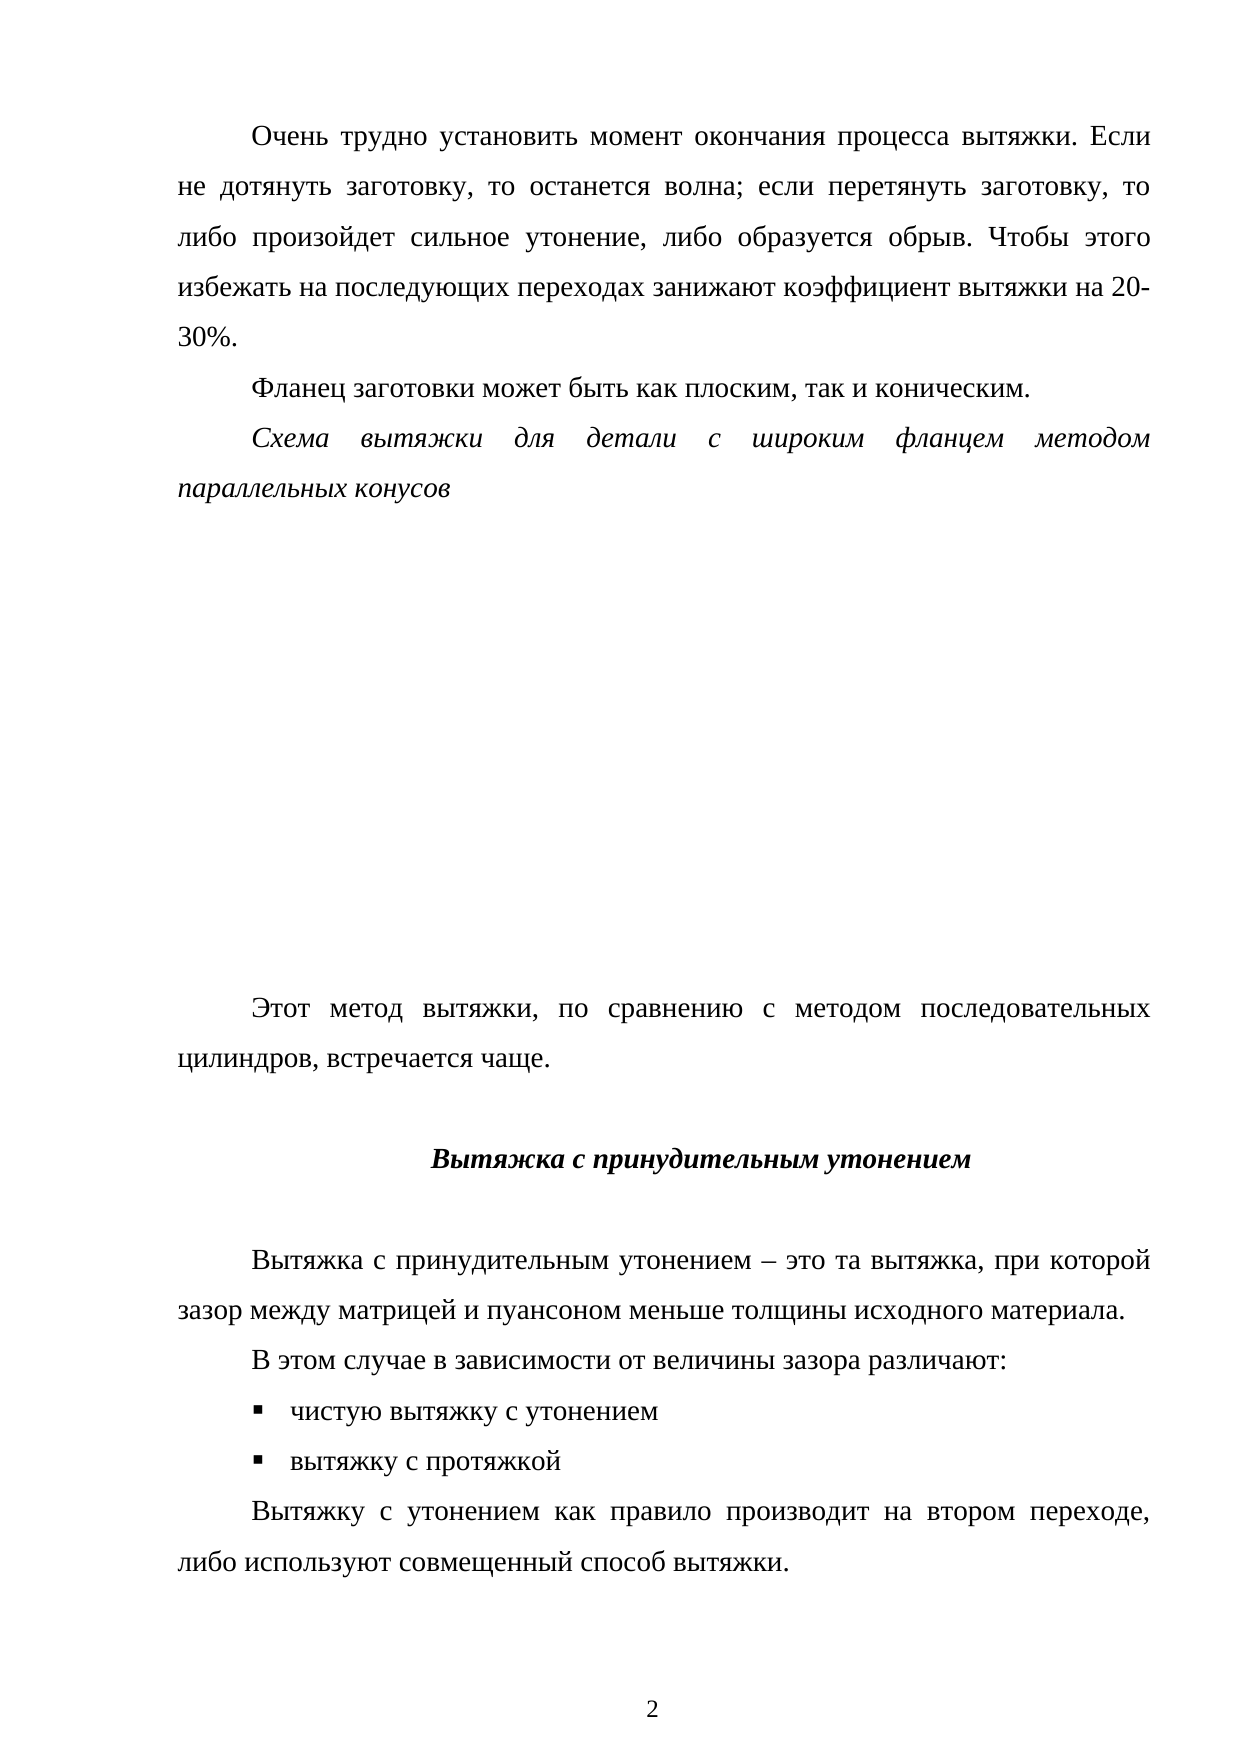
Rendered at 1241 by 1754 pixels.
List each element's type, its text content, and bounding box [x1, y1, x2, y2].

text Фланец заготовки может быть как плоским, так и коническим. [177, 370, 1152, 403]
list чистую вытяжку с утонением [177, 1393, 1152, 1426]
text В этом случае в зависимости от величины зазора различают: [177, 1342, 1152, 1376]
text Схема вытяжки для детали с широким фланцем методом параллельных конусов [177, 420, 1152, 504]
list вытяжку с протяжкой [177, 1443, 1152, 1477]
subtitle Вытяжка с принудительным утонением [177, 1141, 1152, 1175]
text Этот метод вытяжки, по сравнению с методом последовательных цилиндров, встречается чаще. [177, 990, 1152, 1074]
text Очень трудно установить момент окончания процесса вытяжки. Если не дотянуть заготовку, то останется волна; если перетянуть заготовку, то либо произойдет сильное утонение, либо образуется обрыв. Чтобы этого избежать на последующих переходах занижают коэффициент вытяжки на 20-30%. [177, 118, 1152, 353]
text Вытяжка с принудительным утонением – это та вытяжка, при которой зазор между матрицей и пуансоном меньше толщины исходного материала. [177, 1242, 1152, 1326]
text Вытяжку с утонением как правило производит на втором переходе, либо используют совмещенный способ вытяжки. [177, 1493, 1152, 1577]
